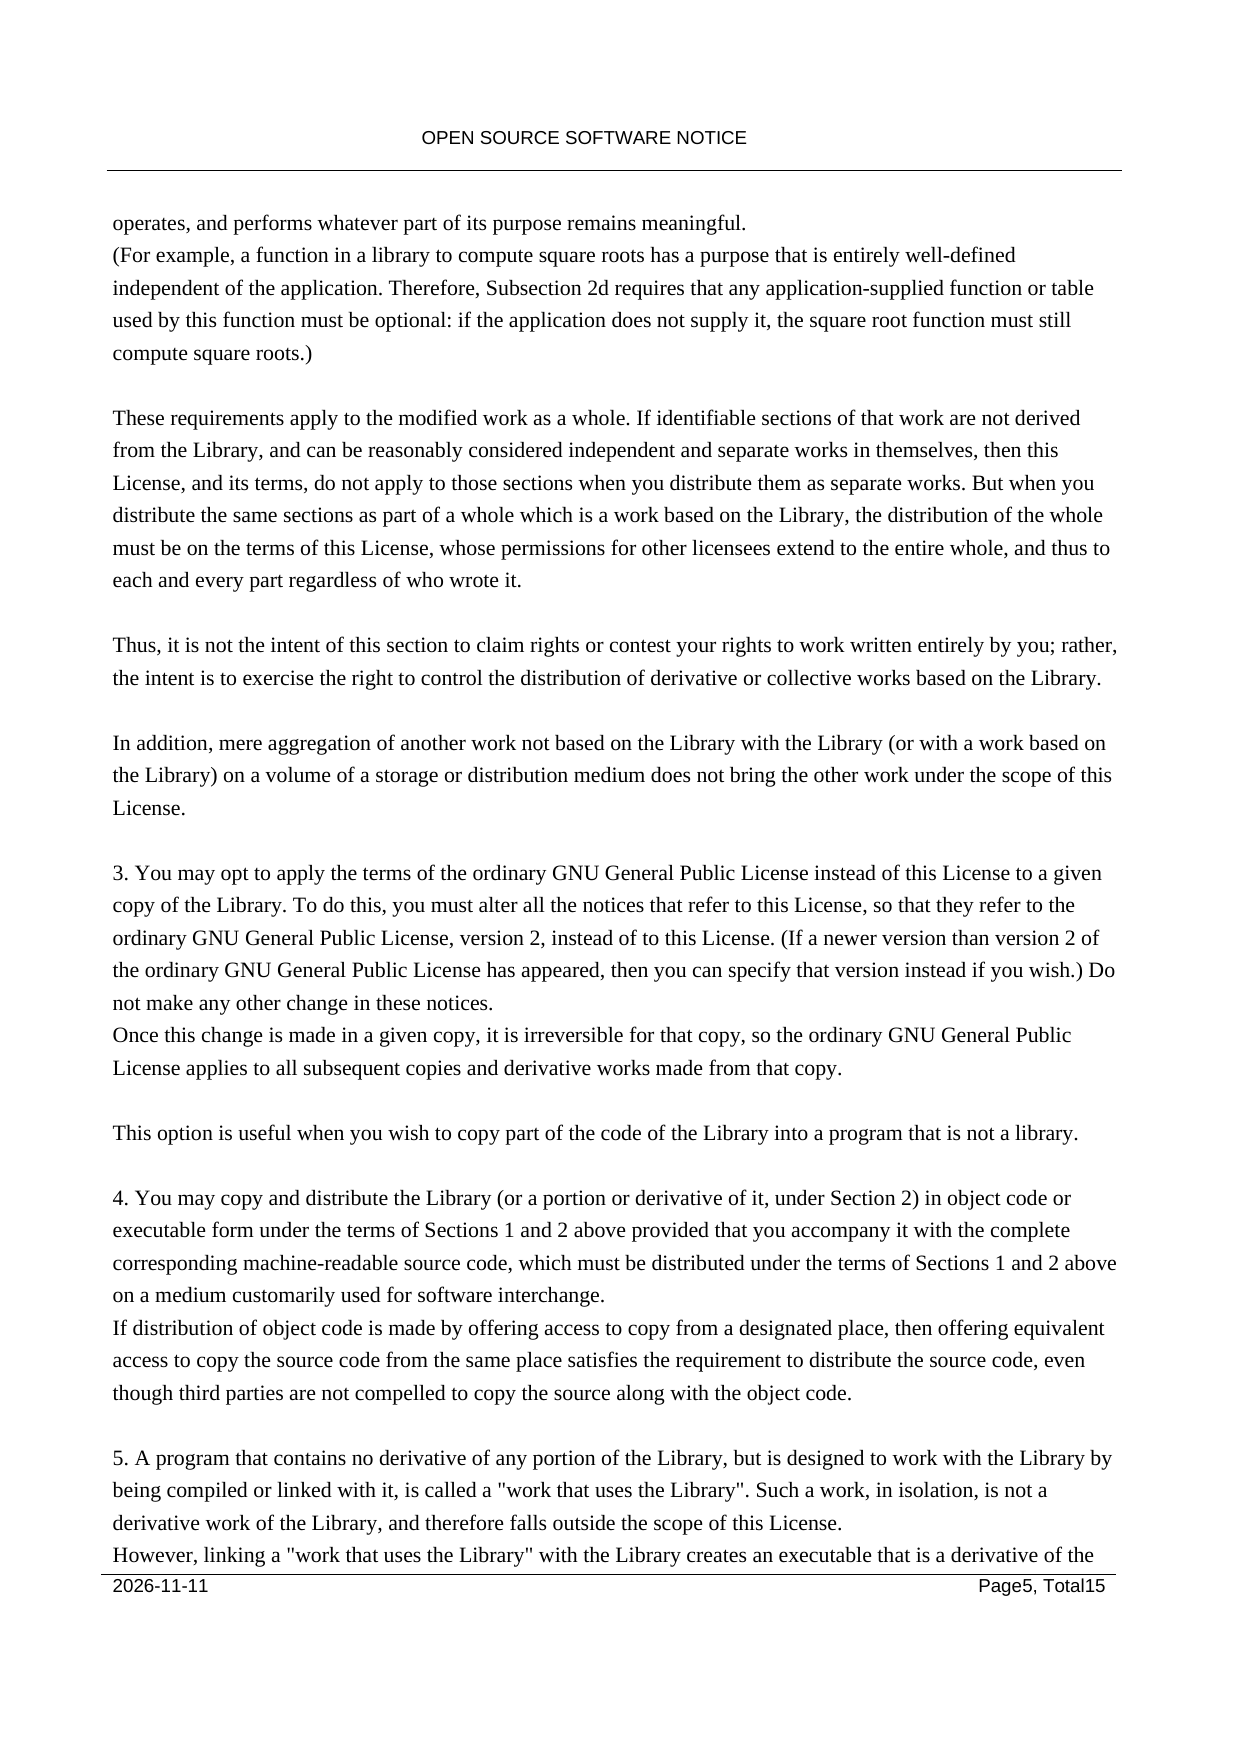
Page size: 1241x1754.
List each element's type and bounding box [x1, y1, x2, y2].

text [112, 206, 1128, 1571]
